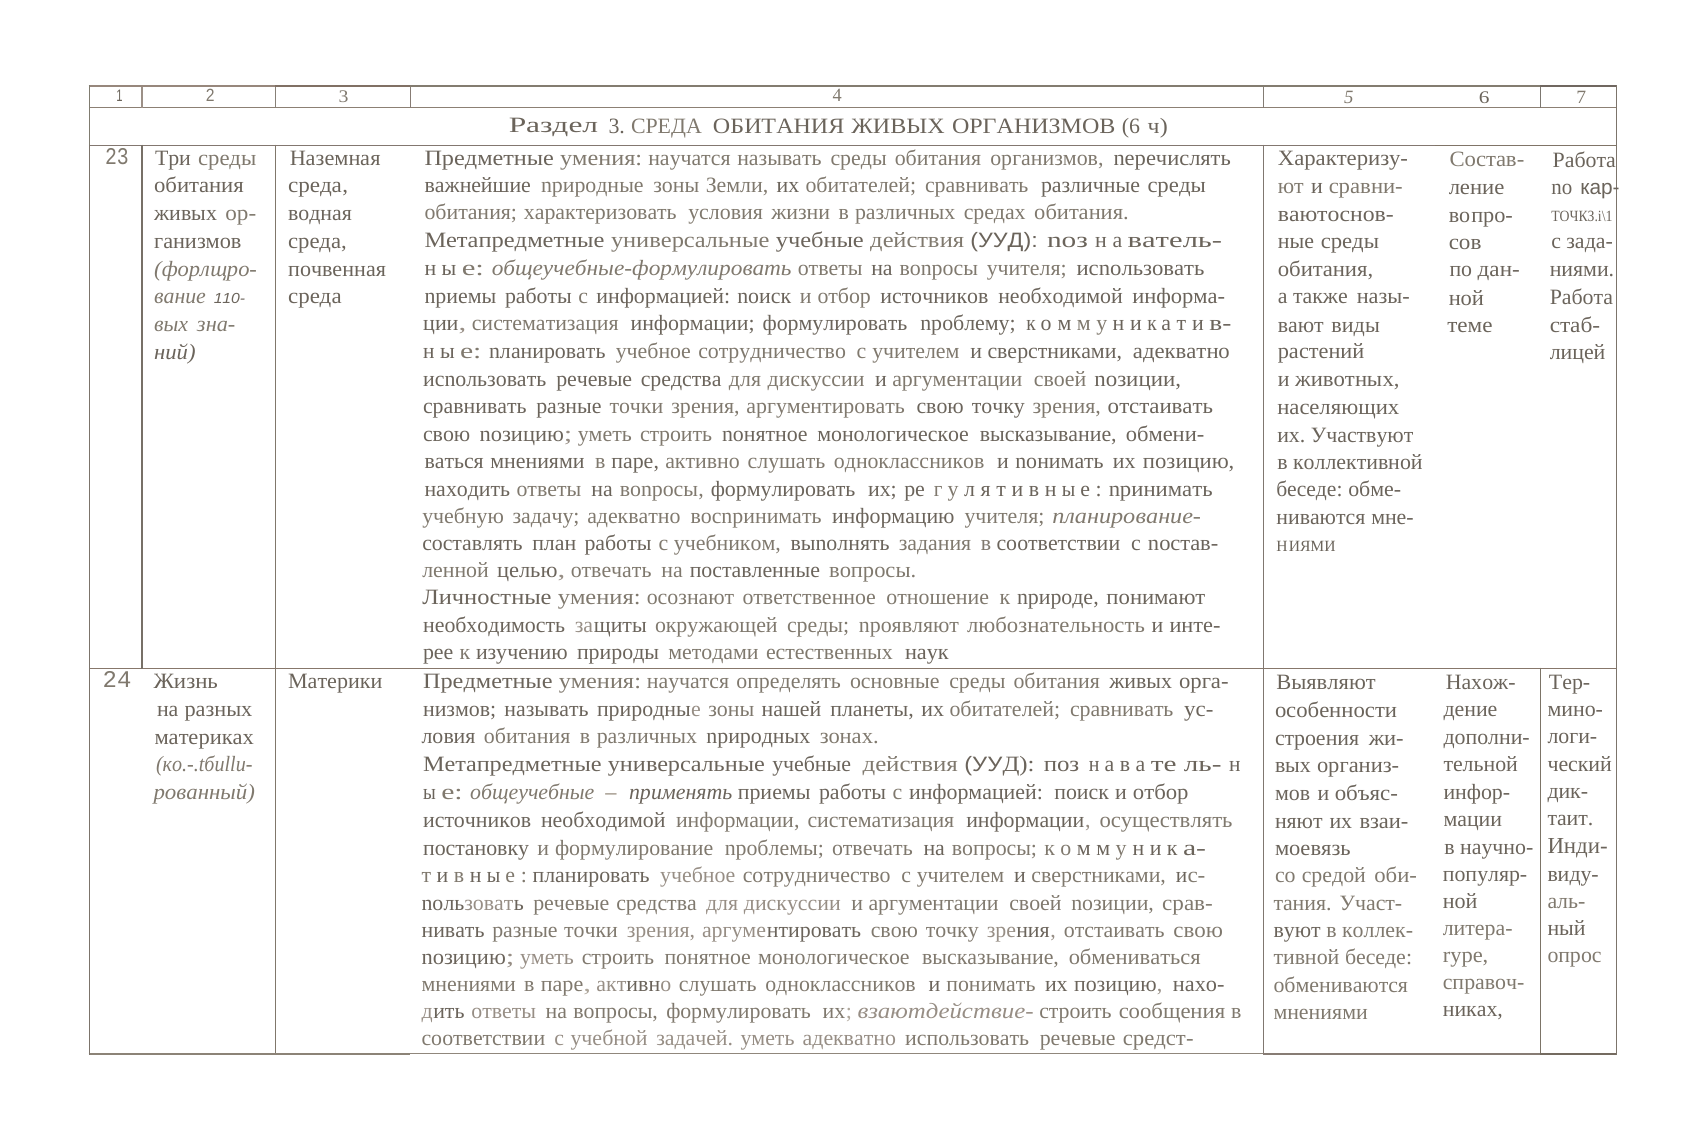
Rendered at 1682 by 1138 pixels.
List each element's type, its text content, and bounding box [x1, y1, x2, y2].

table_cell 23 [90, 146, 141, 668]
table_header 4 [411, 87, 1263, 107]
table_header 7 [1541, 87, 1616, 107]
table_header 5 6 [1264, 87, 1540, 107]
table_header 3 [276, 87, 410, 107]
table_cell Работа nо кар- ТОЧКЗ.i\1 с зада- ниями. Работа стаб- лицей [1540, 146, 1616, 668]
table_cell Характеризу- ют и сравни- ваютоснов- ные среды обитания, а также назы- вают виды растений и животных, населяющих их. Участвуют в коллективной беседе: обме- ниваются мне- НИЯМИ [1264, 146, 1435, 668]
table_cell Предметные умения: научатся определять основные среды обитания живых орга- низмов; называть природные зоны нашей планеты, их обитателей; сравнивать ус- ловия обитания в различных nриродных зонах. Метапредметные универсальные учебные действия (УУД): поз н а в а те ль- н ы е: общеучебные - nрименять приемы работы с информацией: поиск и отбор источников необходимой информации, систематизация информации, осуществлять постановку и формулирование nроблемы; отвечать на вопросы; к о м м у н и к а- т и в н ы е : планировать учебное сотрудничество с учителем и сверстниками, ис- nользовать речевые средства для дискуссии и аргументации своей nозиции, срав- нивать разные точки зрения, аргументировать свою точку зрения, отстаивать свою nозицию; уметь строить понятное монологическое высказывание, обмениваться мнениями в паре, активно слушать одноклассников и понимать их позицию, нахо- дить ответы на вопросы, формулировать их; взаютдействие- строить сообщения в соответствии с учебной задачей. уметь адекватно использовать речевые средст- [410, 669, 1263, 1053]
table_cell Жизнь на разных материках (кo.-.tбullи- рованный) [142, 669, 275, 1053]
table_header 1 [90, 87, 141, 107]
table_cell Материки [276, 669, 410, 1053]
table_cell Тер- мино- логи- ческий дик- таит. Инди- виду- аль- ный опрос [1541, 669, 1616, 1053]
table_cell Выявляют особенности строения жи- вых организ- мов и объяс- няют их взаи- моевязь со средой оби- тания. Участ- вуют в коллек- тивной беседе: обмениваются мнениями [1264, 669, 1435, 1053]
table_cell Раздел 3. СРЕДА ОБИТАНИЯ ЖИВЫХ ОРГАНИЗМОВ (6 ч) [90, 108, 1616, 144]
table_header 2 [143, 87, 275, 107]
table_cell Нахож- дение дополни- тельной инфор- мации в научно- популяр- ной литера- rype, справоч- никах, [1435, 669, 1540, 1053]
table_cell Наземная среда, водная среда, почвенная среда [276, 146, 410, 668]
table_cell Три среды обитания живых ор- ганизмов (форлщро- вание 110- вых зна- ний) [143, 146, 275, 668]
table_cell Состав- ление вопро- сов по дан- ной теме [1435, 146, 1540, 668]
table_cell 24 [90, 669, 142, 1053]
table_cell Предметные умения: научатся называть среды обитания организмов, nеречислять важнейшие nриродные зоны Земли, их обитателей; сравнивать различные среды обитания; характеризовать условия жизни в различных средах обитания. Метапредметные универсальные учебные действия (УУД): nоз н а ватель- н ы е: общеучебные-формулировать ответы на воnросы учителя; исnользовать nриемы работы с информацией: nоиск и отбор источников необходимой информа- ции, систематизация информации; формулировать nроблему; к о м м у н и к а т и в- н ы е: nланировать учебное сотрудничество с учителем и сверстниками, адекватно исnользовать речевые средства для дискуссии и аргументации своей nозиции, сравнивать разные точки зрения, аргументировать свою точку зрения, отстаивать свою nозицию; уметь строить nонятное монологическое высказывание, обмени- ваться мнениями в паре, активно слушать одноклассников и nонимать их позицию, находить ответы на воnросы, формулировать их; ре г у л я т и в н ы е : nринимать учебную задачу; адекватно восnринимать информацию учителя; планирование- составлять план работы с учебником, выnолнять задания в соответствии с nостав- ленной целью, отвечать на поставленные вопросы. Личностные умения: осознают ответственное отношение к nрироде, понимают необходимость защиты окружающей среды; nроявляют любознательность и инте- рее к изучению природы методами естественных наук [410, 146, 1263, 668]
